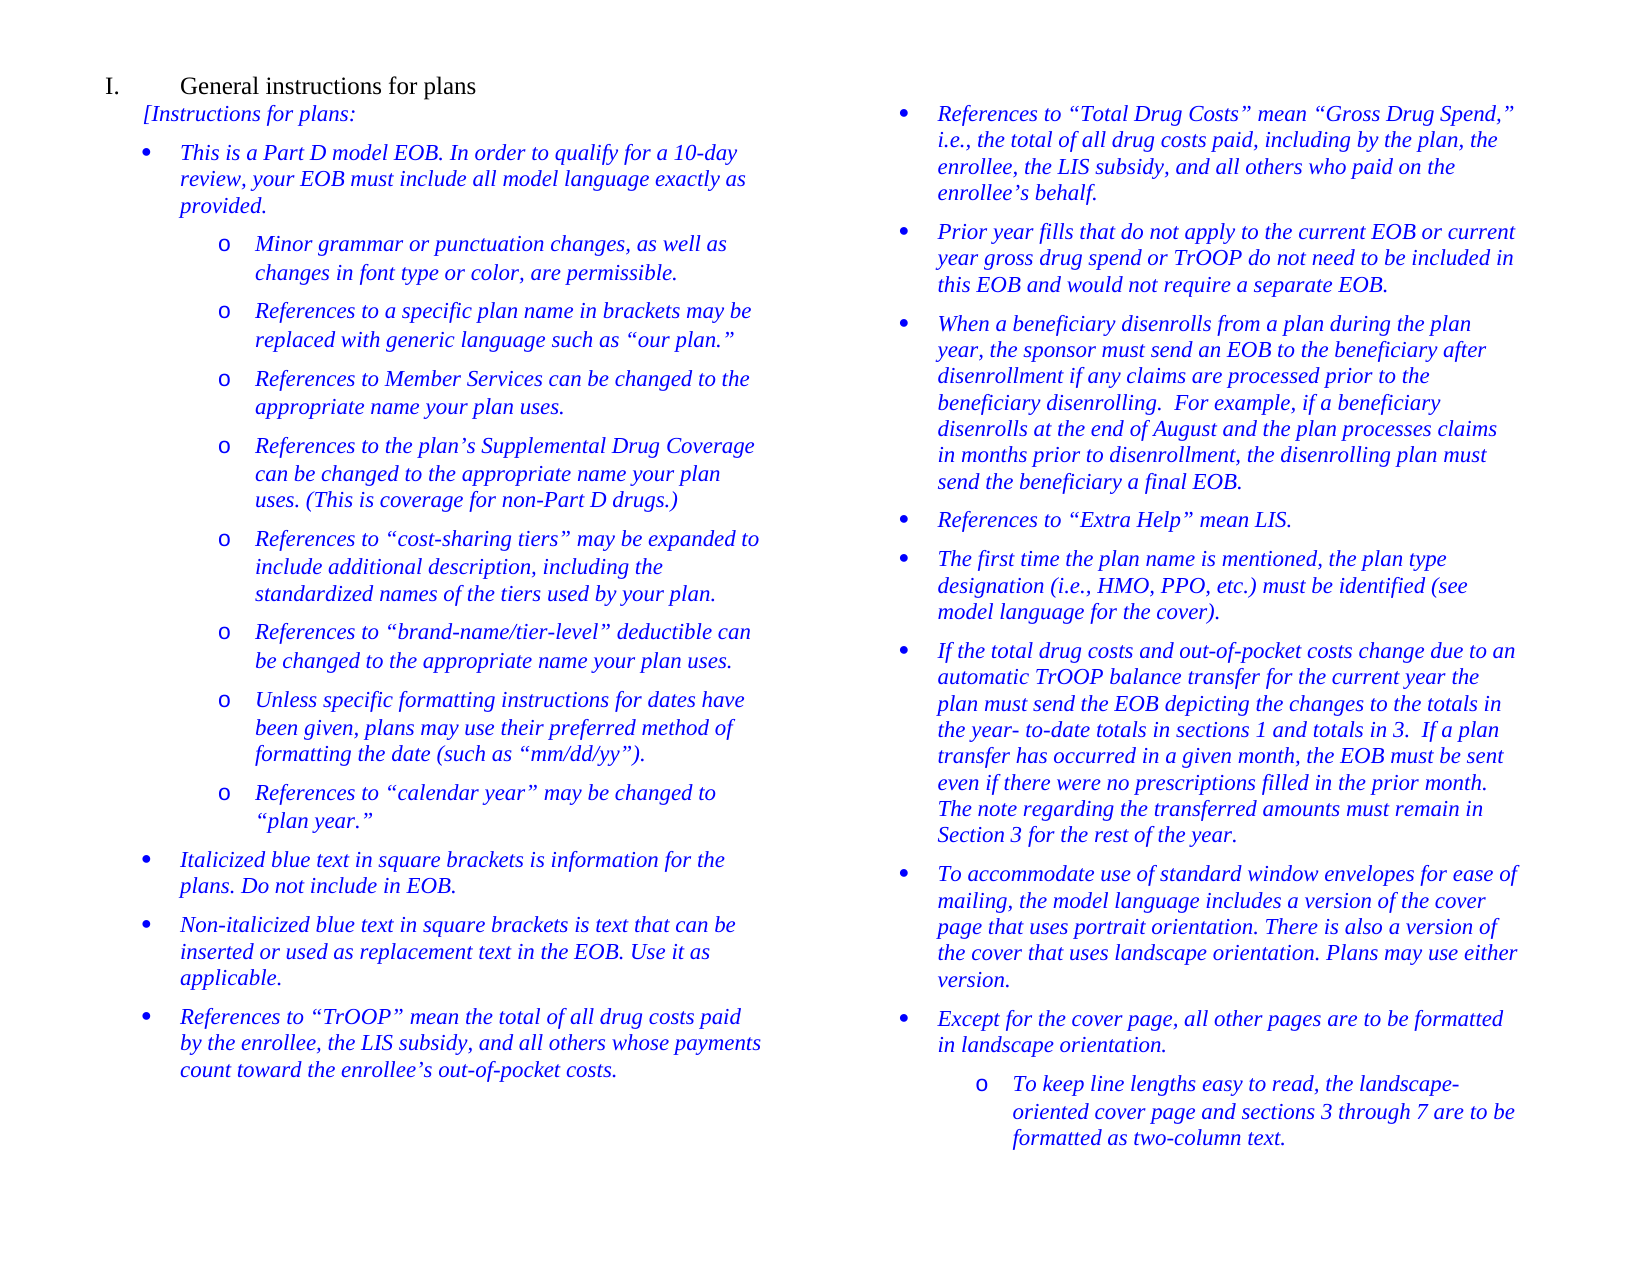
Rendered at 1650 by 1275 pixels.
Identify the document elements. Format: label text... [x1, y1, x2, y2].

subtitle I. General instructions for plans [105, 71, 1545, 100]
list To keep line lengths easy to read, the landscape-oriented cover page and sections 3 through 7 are to be formatted as two-column text. [975, 1070, 1521, 1151]
list References to “cost-sharing tiers” may be expanded to include additional description, including the standardized names of the tiers used by your plan. [217, 525, 763, 606]
list References to a specific plan name in brackets may be replaced with generic language such as “our plan.” [217, 298, 763, 352]
text [Instructions for plans: [142, 100, 763, 126]
list If the total drug costs and out-of-pocket costs change due to an automatic TrOOP balance transfer for the current year the plan must send the EOB depicting the changes to the totals in the year- to-date totals in sections 1 and totals in 3. If a plan transfer has occurred in a given month, the EOB must be sent even if there were no prescriptions filled in the prior month. The note regarding the transferred amounts must remain in Section 3 for the rest of the year. [900, 637, 1521, 848]
list References to “TrOOP” mean the total of all drug costs paid by the enrollee, the LIS subsidy, and all others whose payments count toward the enrollee’s out-of-pocket costs. [142, 1003, 763, 1082]
list References to “calendar year” may be changed to “plan year.” [217, 779, 763, 834]
list References to the plan’s Supplemental Drug Coverage can be changed to the appropriate name your plan uses. (This is coverage for non-Part D drugs.) [217, 432, 763, 513]
list Prior year fills that do not apply to the current EOB or current year gross drug spend or TrOOP do not need to be included in this EOB and would not require a separate EOB. [900, 218, 1521, 297]
list References to “brand-name/tier-level” deductible can be changed to the appropriate name your plan uses. [217, 619, 763, 673]
list To accommodate use of standard window envelopes for ease of mailing, the model language includes a version of the cover page that uses portrait orientation. There is also a version of the cover that uses landscape orientation. Plans may use either version. [900, 860, 1521, 992]
list Minor grammar or punctuation changes, as well as changes in font type or color, are permissible. [217, 231, 763, 285]
list Unless specific formatting instructions for dates have been given, plans may use their preferred method of formatting the date (such as “mm/dd/yy”). [217, 686, 763, 767]
list Italicized blue text in square brackets is information for the plans. Do not include in EOB. [142, 846, 763, 899]
list The first time the plan name is mentioned, the plan type designation (i.e., HMO, PPO, etc.) must be identified (see model language for the cover). [900, 545, 1521, 624]
list When a beneficiary disenrolls from a plan during the plan year, the sponsor must send an EOB to the beneficiary after disenrollment if any claims are processed prior to the beneficiary disenrolling. For example, if a beneficiary disenrolls at the end of August and the plan processes claims in months prior to disenrollment, the disenrolling plan must send the beneficiary a final EOB. [900, 309, 1521, 494]
list Non-italicized blue text in square brackets is text that can be inserted or used as replacement text in the EOB. Use it as applicable. [142, 911, 763, 991]
list References to “Total Drug Costs” mean “Gross Drug Spend,” i.e., the total of all drug costs paid, including by the plan, the enrollee, the LIS subsidy, and all others who paid on the enrollee’s behalf. [900, 100, 1521, 206]
list References to “Extra Help” mean LIS. [900, 507, 1521, 533]
list Except for the cover page, all other pages are to be formatted in landscape orientation. [900, 1004, 1521, 1057]
list This is a Part D model EOB. In order to qualify for a 10-day review, your EOB must include all model language exactly as provided. [142, 139, 763, 218]
list References to Member Services can be changed to the appropriate name your plan uses. [217, 365, 763, 419]
